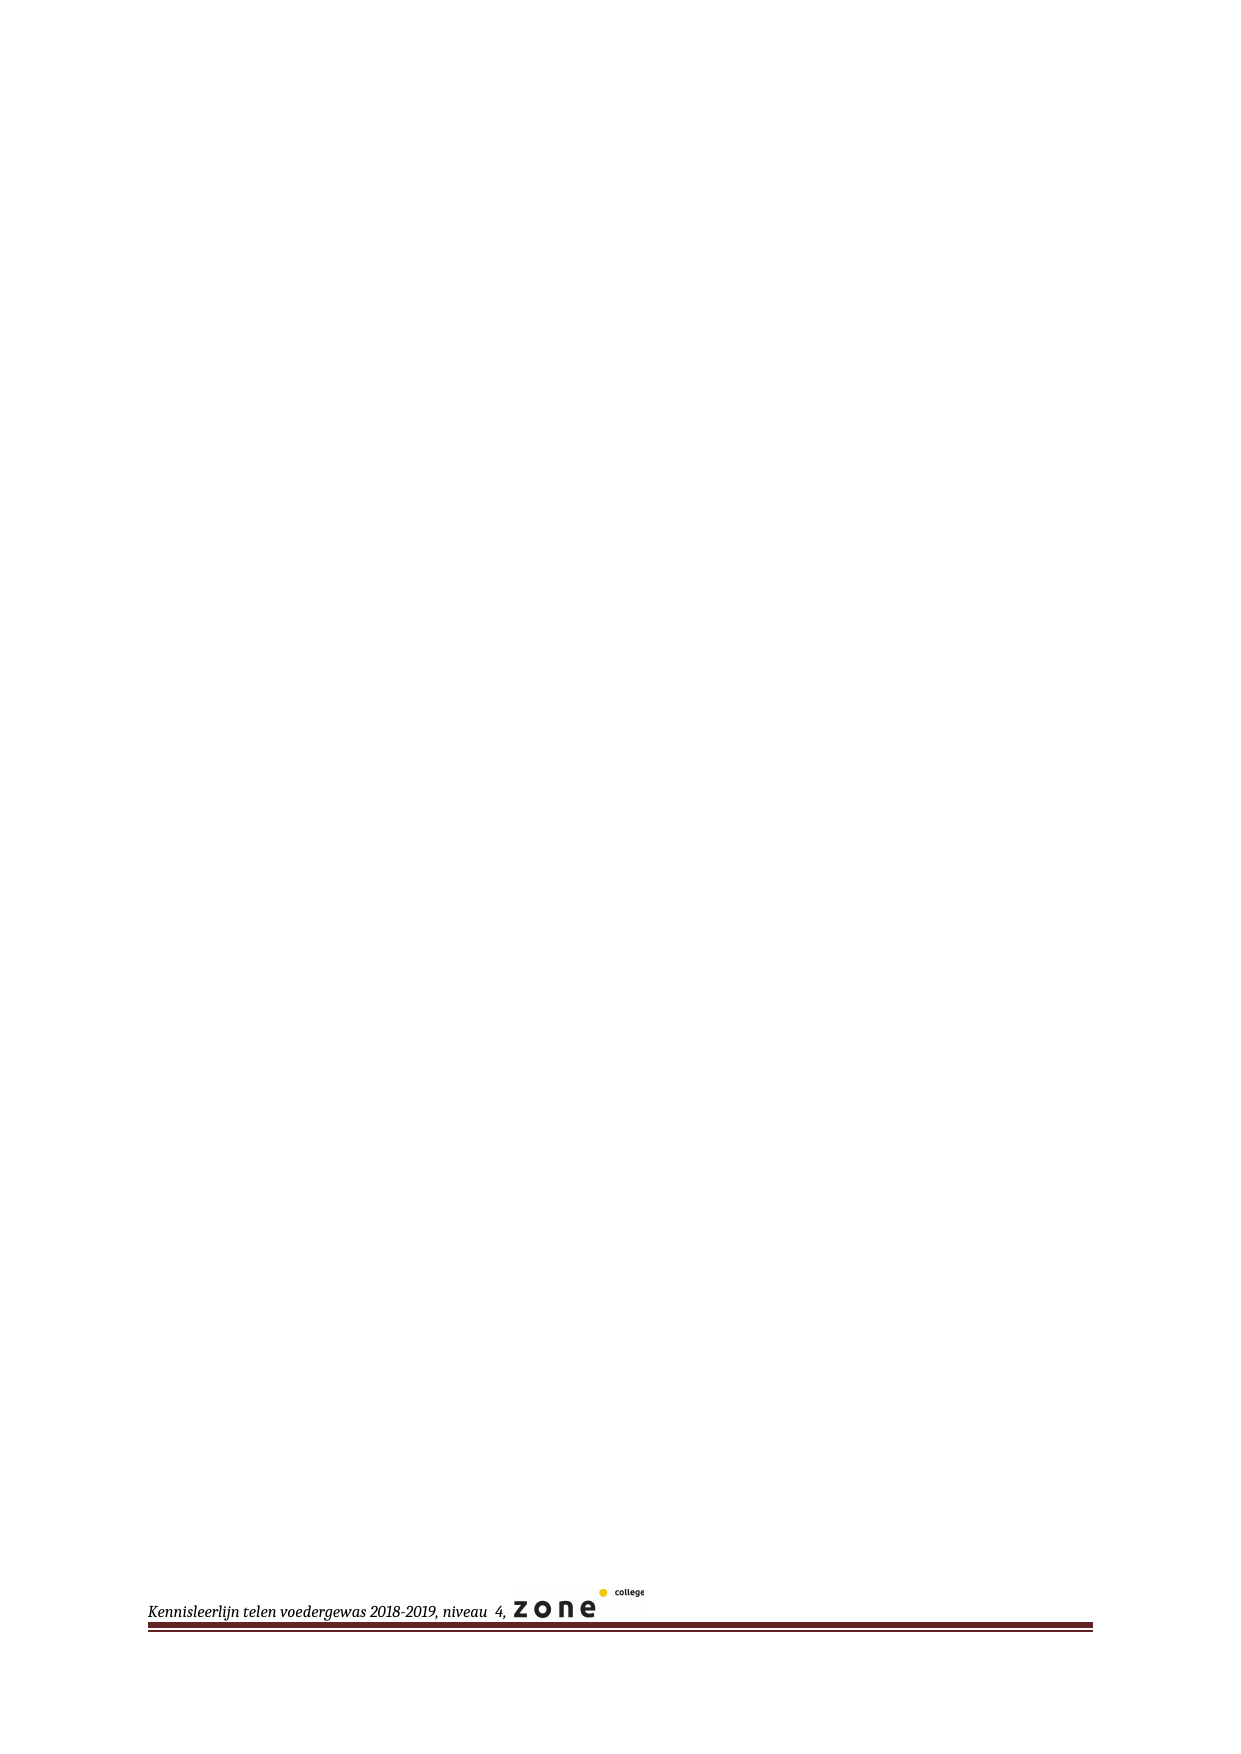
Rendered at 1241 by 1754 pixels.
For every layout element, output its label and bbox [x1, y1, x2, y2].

picture [514, 1589, 644, 1618]
